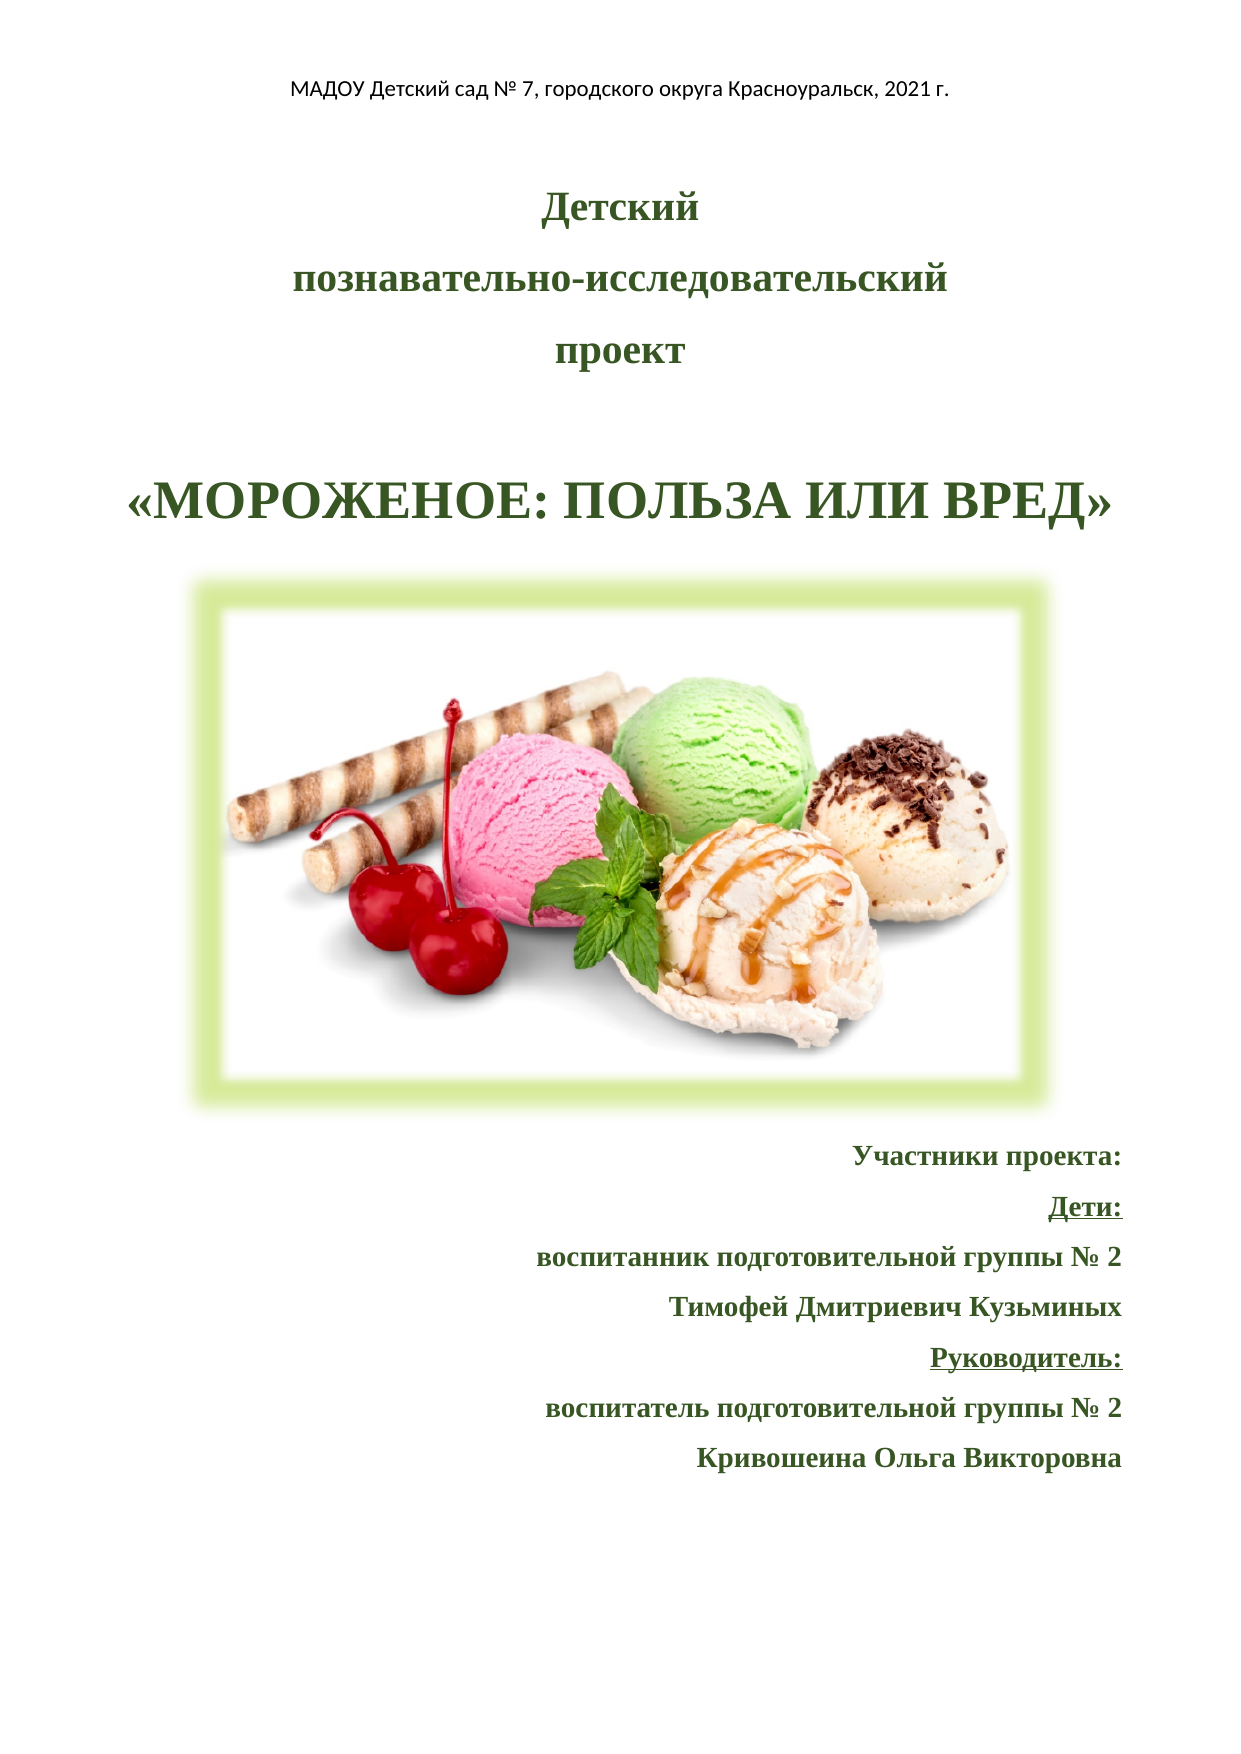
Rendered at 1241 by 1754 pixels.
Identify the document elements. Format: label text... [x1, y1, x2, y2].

text Дети: [118, 1189, 1122, 1222]
text воспитанник подготовительной группы № 2 [118, 1239, 1122, 1273]
text Кривошеина Ольга Викторовна [118, 1440, 1122, 1474]
text Детский [118, 181, 1122, 229]
text проект [118, 325, 1122, 373]
text «МОРОЖЕНОЕ: ПОЛЬЗА ИЛИ ВРЕД» [118, 468, 1122, 531]
text познавательно-исследовательский [118, 253, 1122, 301]
text Руководитель: [118, 1340, 1122, 1373]
text Тимофей Дмитриевич Кузьминых [118, 1289, 1122, 1323]
text воспитатель подготовительной группы № 2 [118, 1390, 1122, 1423]
picture [229, 616, 1014, 1073]
text Участники проекта: [118, 1138, 1122, 1172]
